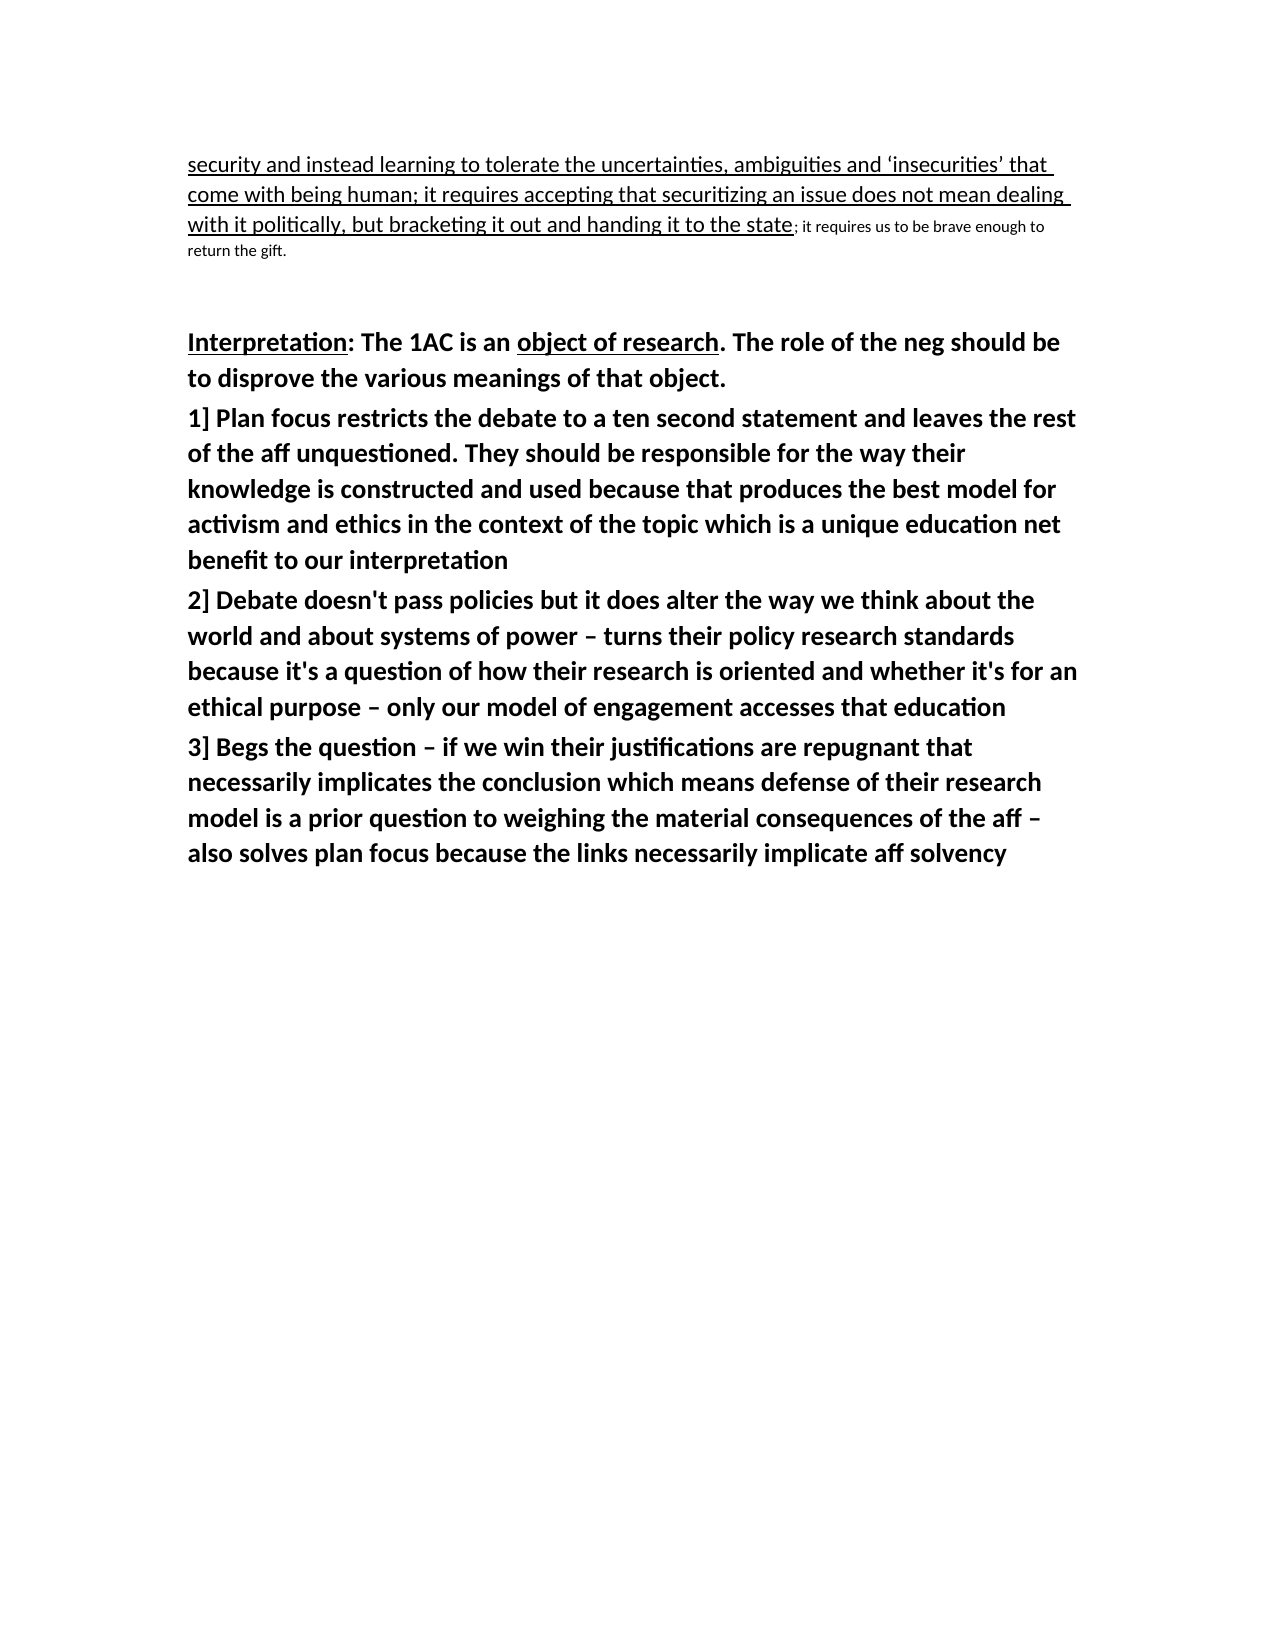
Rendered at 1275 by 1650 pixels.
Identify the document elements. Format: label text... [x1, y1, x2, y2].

text Interpretation: The 1AC is an object of research. The role of the neg should be to disprove the various meanings of that object. [187, 325, 1087, 394]
text 3] Begs the question – if we win their justifications are repugnant that necessarily implicates the conclusion which means defense of their research model is a prior question to weighing the material consequences of the aff – also solves plan focus because the links necessarily implicate aff solvency [187, 730, 1087, 870]
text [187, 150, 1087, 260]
text 1] Plan focus restricts the debate to a ten second statement and leaves the rest of the aff unquestioned. They should be responsible for the way their knowledge is constructed and used because that produces the best model for activism and ethics in the context of the topic which is a unique education net benefit to our interpretation [187, 401, 1087, 576]
text 2] Debate doesn't pass policies but it does alter the way we think about the world and about systems of power – turns their policy research standards because it's a question of how their research is oriented and whether it's for an ethical purpose – only our model of engagement accesses that education [187, 583, 1087, 723]
